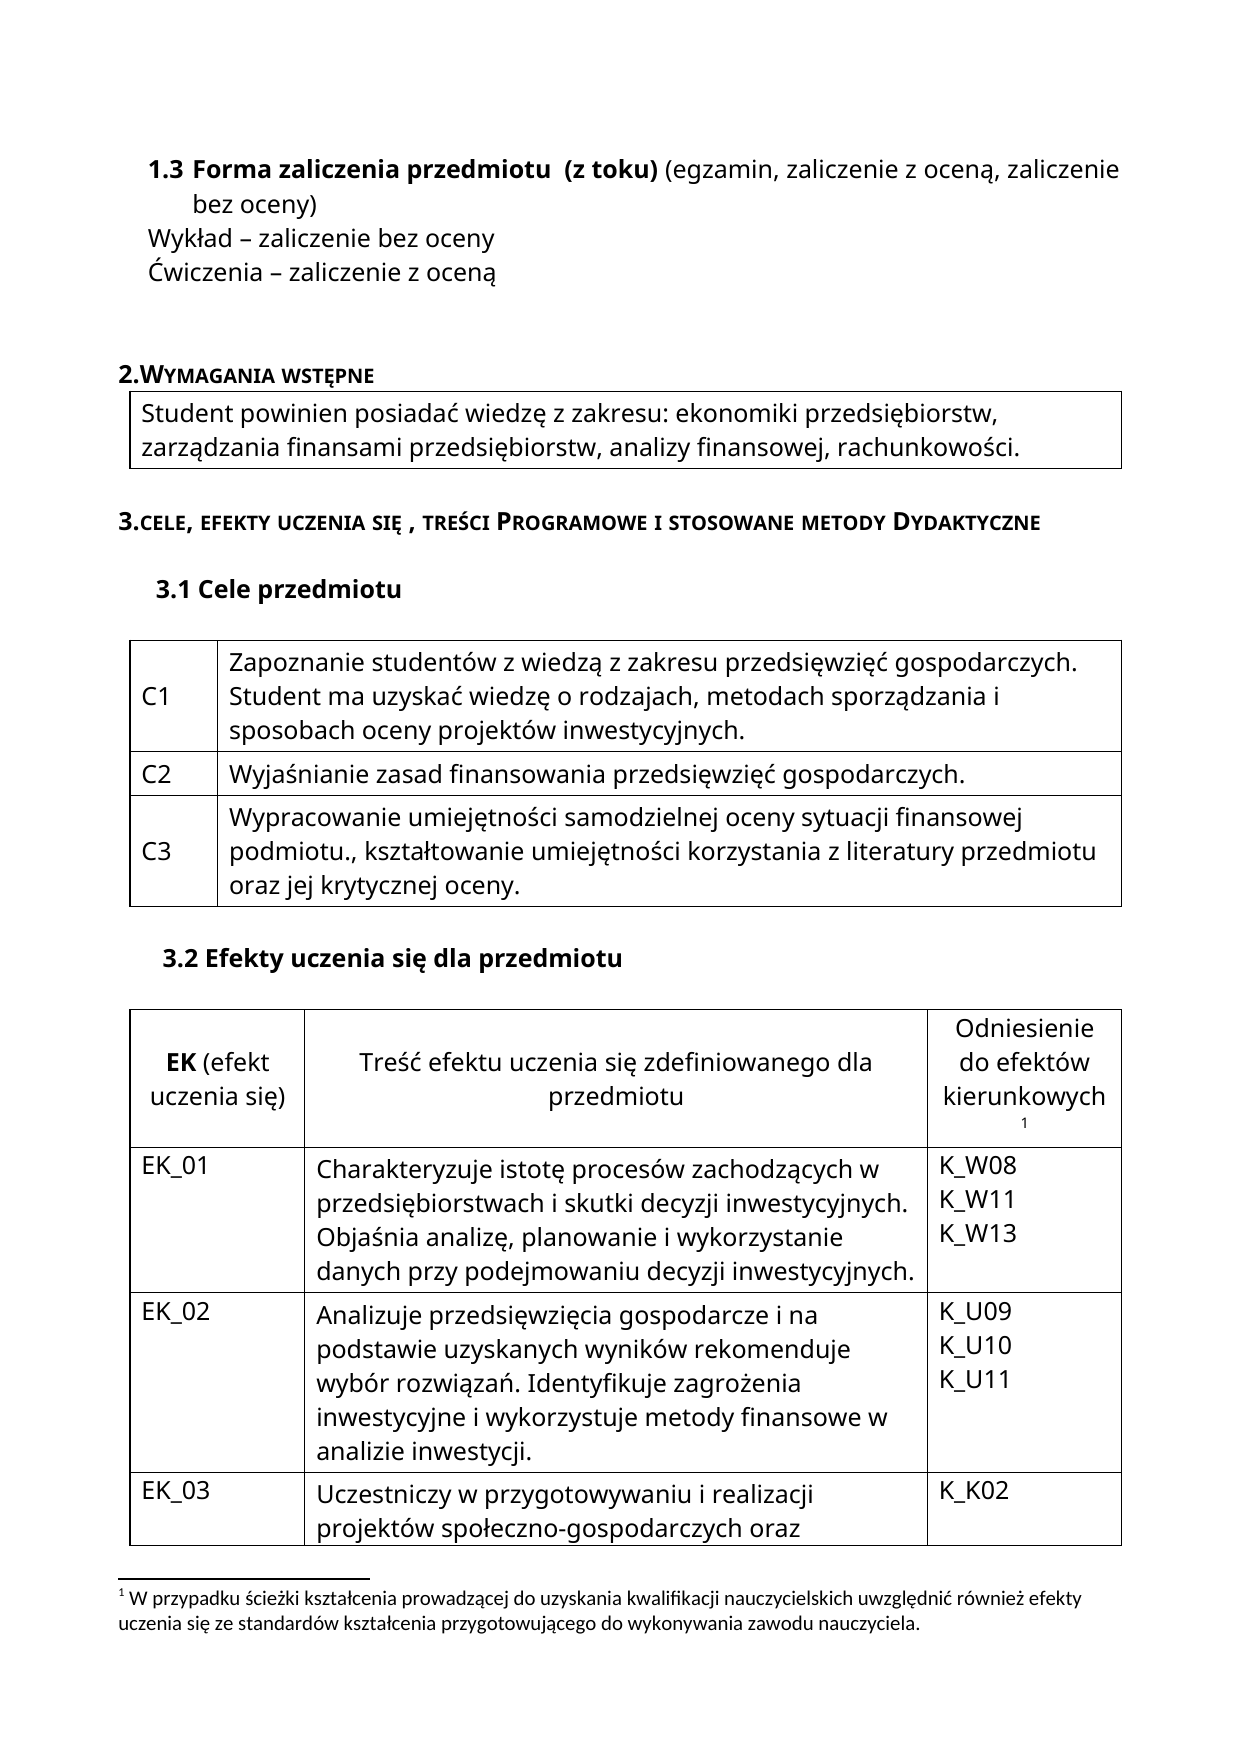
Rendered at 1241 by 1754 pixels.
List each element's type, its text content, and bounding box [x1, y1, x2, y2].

table_cell K_U09 K_U10 K_U11 [928, 1293, 1121, 1472]
table_header C1 [131, 641, 217, 751]
table_cell Charakteryzuje istotę procesów zachodzących w przedsiębiorstwach i skutki decyzji inwestycyjnych. Objaśnia analizę, planowanie i wykorzystanie danych przy podejmowaniu decyzji inwestycyjnych. [305, 1148, 927, 1292]
text 3.1 Cele przedmiotu [156, 571, 1122, 605]
table_cell EK_03 [131, 1473, 304, 1545]
table_cell K_K02 [928, 1473, 1121, 1545]
text Wykład – zaliczenie bez oceny [148, 220, 1122, 254]
table_cell C2 [131, 752, 217, 794]
table_cell Analizuje przedsięwzięcia gospodarcze i na podstawie uzyskanych wyników rekomenduje wybór rozwiązań. Identyfikuje zagrożenia inwestycyjne i wykorzystuje metody finansowe w analizie inwestycji. [305, 1293, 927, 1472]
table_header EK (efekt uczenia się) [131, 1010, 304, 1147]
text Ćwiczenia – zaliczenie z oceną [148, 254, 1122, 288]
text 3.cele, efekty uczenia się , treści Programowe i stosowane metody Dydaktyczne [118, 503, 1122, 537]
text 1.3 Forma zaliczenia przedmiotu (z toku) (egzamin, zaliczenie z oceną, zaliczenie bez oceny) [148, 152, 1122, 220]
table_header Treść efektu uczenia się zdefiniowanego dla przedmiotu [305, 1010, 927, 1147]
table_cell C3 [131, 796, 217, 906]
table_cell EK_02 [131, 1293, 304, 1472]
table_header Zapoznanie studentów z wiedzą z zakresu przedsięwzięć gospodarczych. Student ma uzyskać wiedzę o rodzajach, metodach sporządzania i sposobach oceny projektów inwestycyjnych. [218, 641, 1121, 751]
table_cell EK_01 [131, 1148, 304, 1292]
table_cell Wyjaśnianie zasad finansowania przedsięwzięć gospodarczych. [218, 752, 1121, 794]
table_header Student powinien posiadać wiedzę z zakresu: ekonomiki przedsiębiorstw, zarządzania finansami przedsiębiorstw, analizy finansowej, rachunkowości. [131, 392, 1121, 468]
text 3.2 Efekty uczenia się dla przedmiotu [162, 941, 1122, 975]
text 2.Wymagania wstępne [118, 357, 1122, 391]
table_cell Wypracowanie umiejętności samodzielnej oceny sytuacji finansowej podmiotu., kształtowanie umiejętności korzystania z literatury przedmiotu oraz jej krytycznej oceny. [218, 796, 1121, 906]
table_header Odniesienie do efektów kierunkowych [928, 1010, 1121, 1147]
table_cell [305, 1473, 927, 1545]
table_cell K_W08 K_W11 K_W13 [928, 1148, 1121, 1292]
